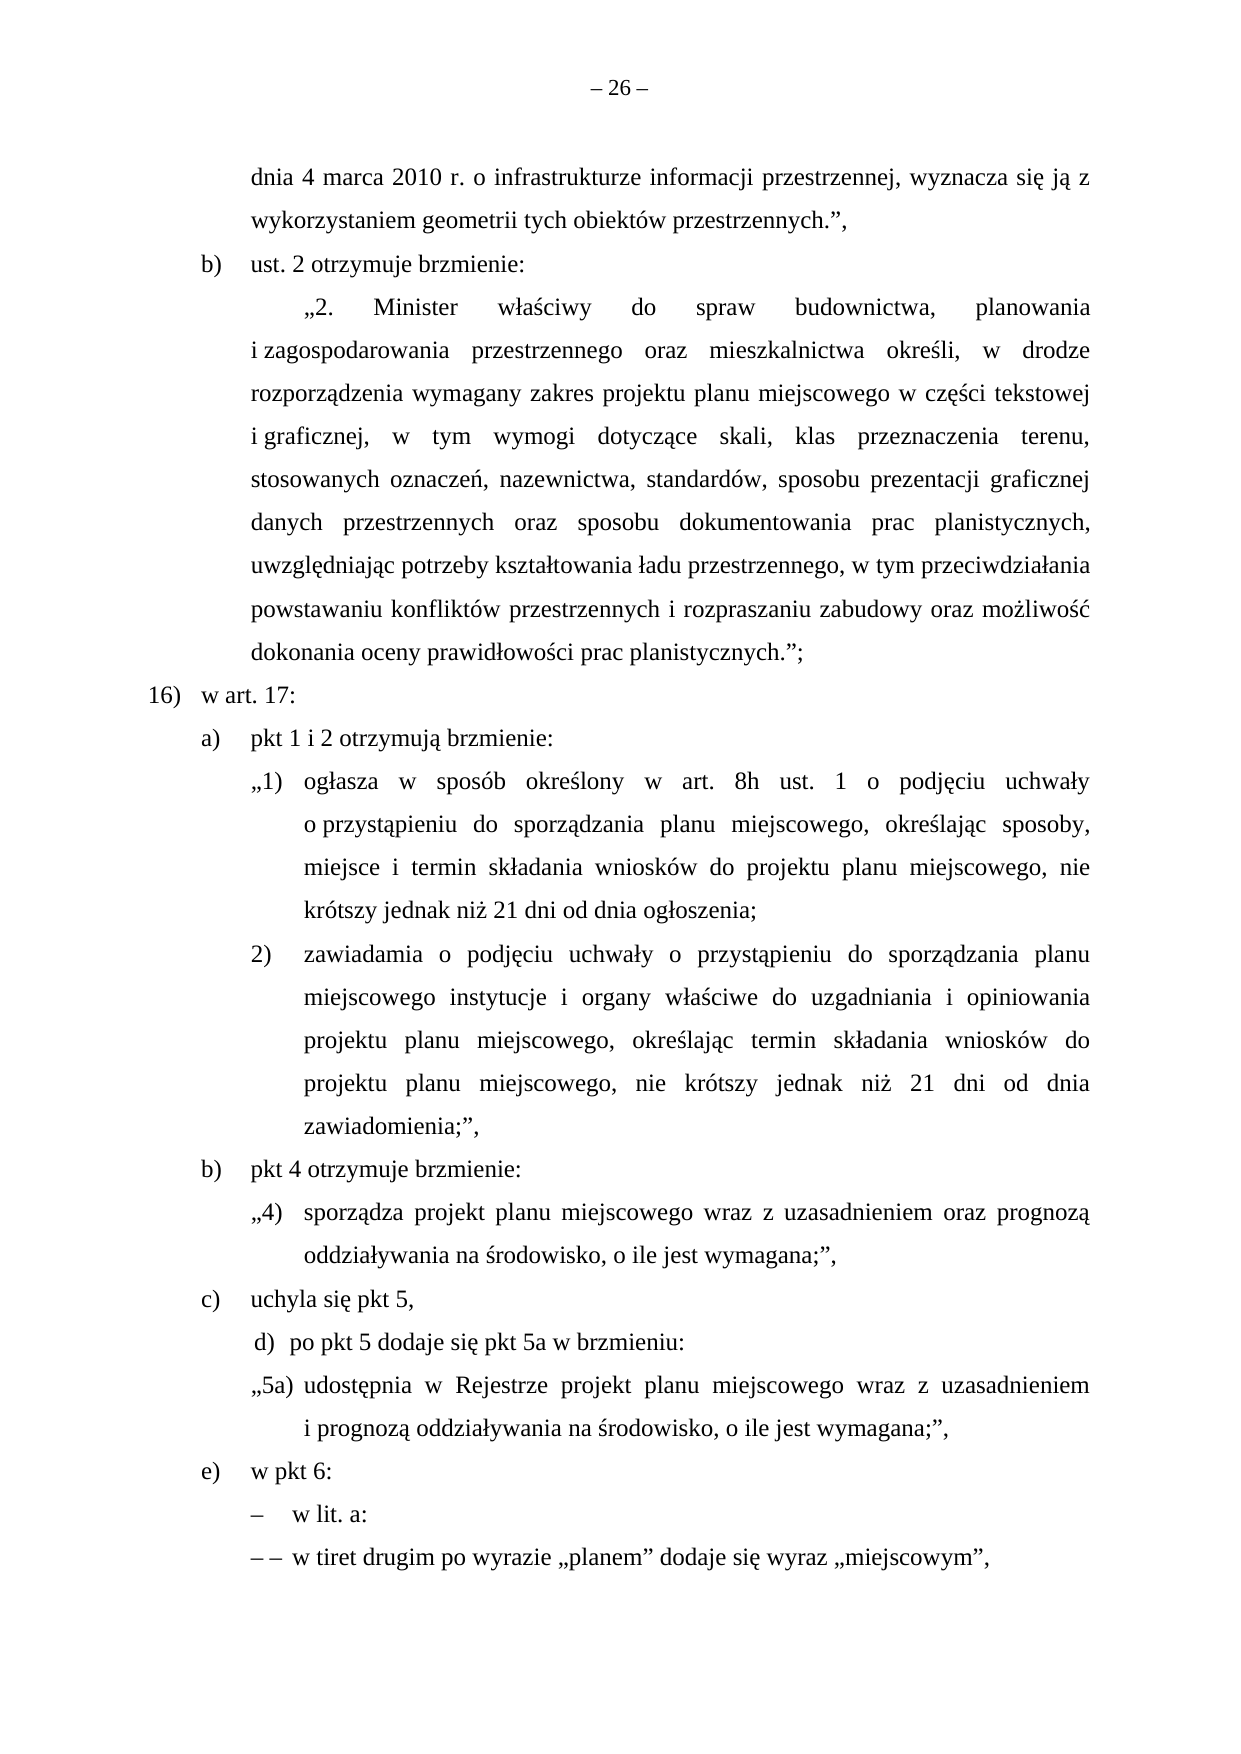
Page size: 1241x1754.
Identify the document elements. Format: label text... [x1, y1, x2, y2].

text 2) zawiadamia o podjęciu uchwały o przystąpieniu do sporządzania planu miejscowego instytucje i organy właściwe do uzgadniania i opiniowania projektu planu miejscowego, określając termin składania wniosków do projektu planu miejscowego, nie krótszy jednak niż 21 dni od dnia zawiadomienia;”, [251, 939, 1091, 1140]
text e) w pkt 6: [201, 1456, 1091, 1485]
text c) uchyla się pkt 5, [201, 1284, 1091, 1312]
text b) ust. 2 otrzymuje brzmienie: [201, 249, 1091, 277]
text – w lit. a: [251, 1499, 1091, 1528]
text „1) ogłasza w sposób określony w art. 8h ust. 1 o podjęciu uchwały o przystąpieniu do sporządzania planu miejscowego, określając sposoby, miejsce i termin składania wniosków do projektu planu miejscowego, nie krótszy jednak niż 21 dni od dnia ogłoszenia; [251, 766, 1091, 924]
text „4) sporządza projekt planu miejscowego wraz z uzasadnieniem oraz prognozą oddziaływania na środowisko, o ile jest wymagana;”, [251, 1197, 1091, 1269]
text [251, 162, 1091, 234]
text „2. Minister właściwy do spraw budownictwa, planowania i zagospodarowania przestrzennego oraz mieszkalnictwa określi, w drodze rozporządzenia wymagany zakres projektu planu miejscowego w części tekstowej i graficznej, w tym wymogi dotyczące skali, klas przeznaczenia terenu, stosowanych oznaczeń, nazewnictwa, standardów, sposobu prezentacji graficznej danych przestrzennych oraz sposobu dokumentowania prac planistycznych, uwzględniając potrzeby kształtowania ładu przestrzennego, w tym przeciwdziałania powstawaniu konfliktów przestrzennych i rozpraszaniu zabudowy oraz możliwość dokonania oceny prawidłowości prac planistycznych.”; [251, 292, 1091, 666]
text „5a) udostępnia w Rejestrze projekt planu miejscowego wraz z uzasadnieniem i prognozą oddziaływania na środowisko, o ile jest wymagana;”, [251, 1370, 1091, 1442]
text a) pkt 1 i 2 otrzymują brzmienie: [201, 723, 1091, 752]
text 16) w art. 17: [148, 680, 1091, 709]
text – – w tiret drugim po wyrazie „planem” dodaje się wyraz „miejscowym”, [251, 1542, 1091, 1571]
text d) po pkt 5 dodaje się pkt 5a w brzmieniu: [254, 1327, 1091, 1356]
text b) pkt 4 otrzymuje brzmienie: [201, 1154, 1091, 1183]
